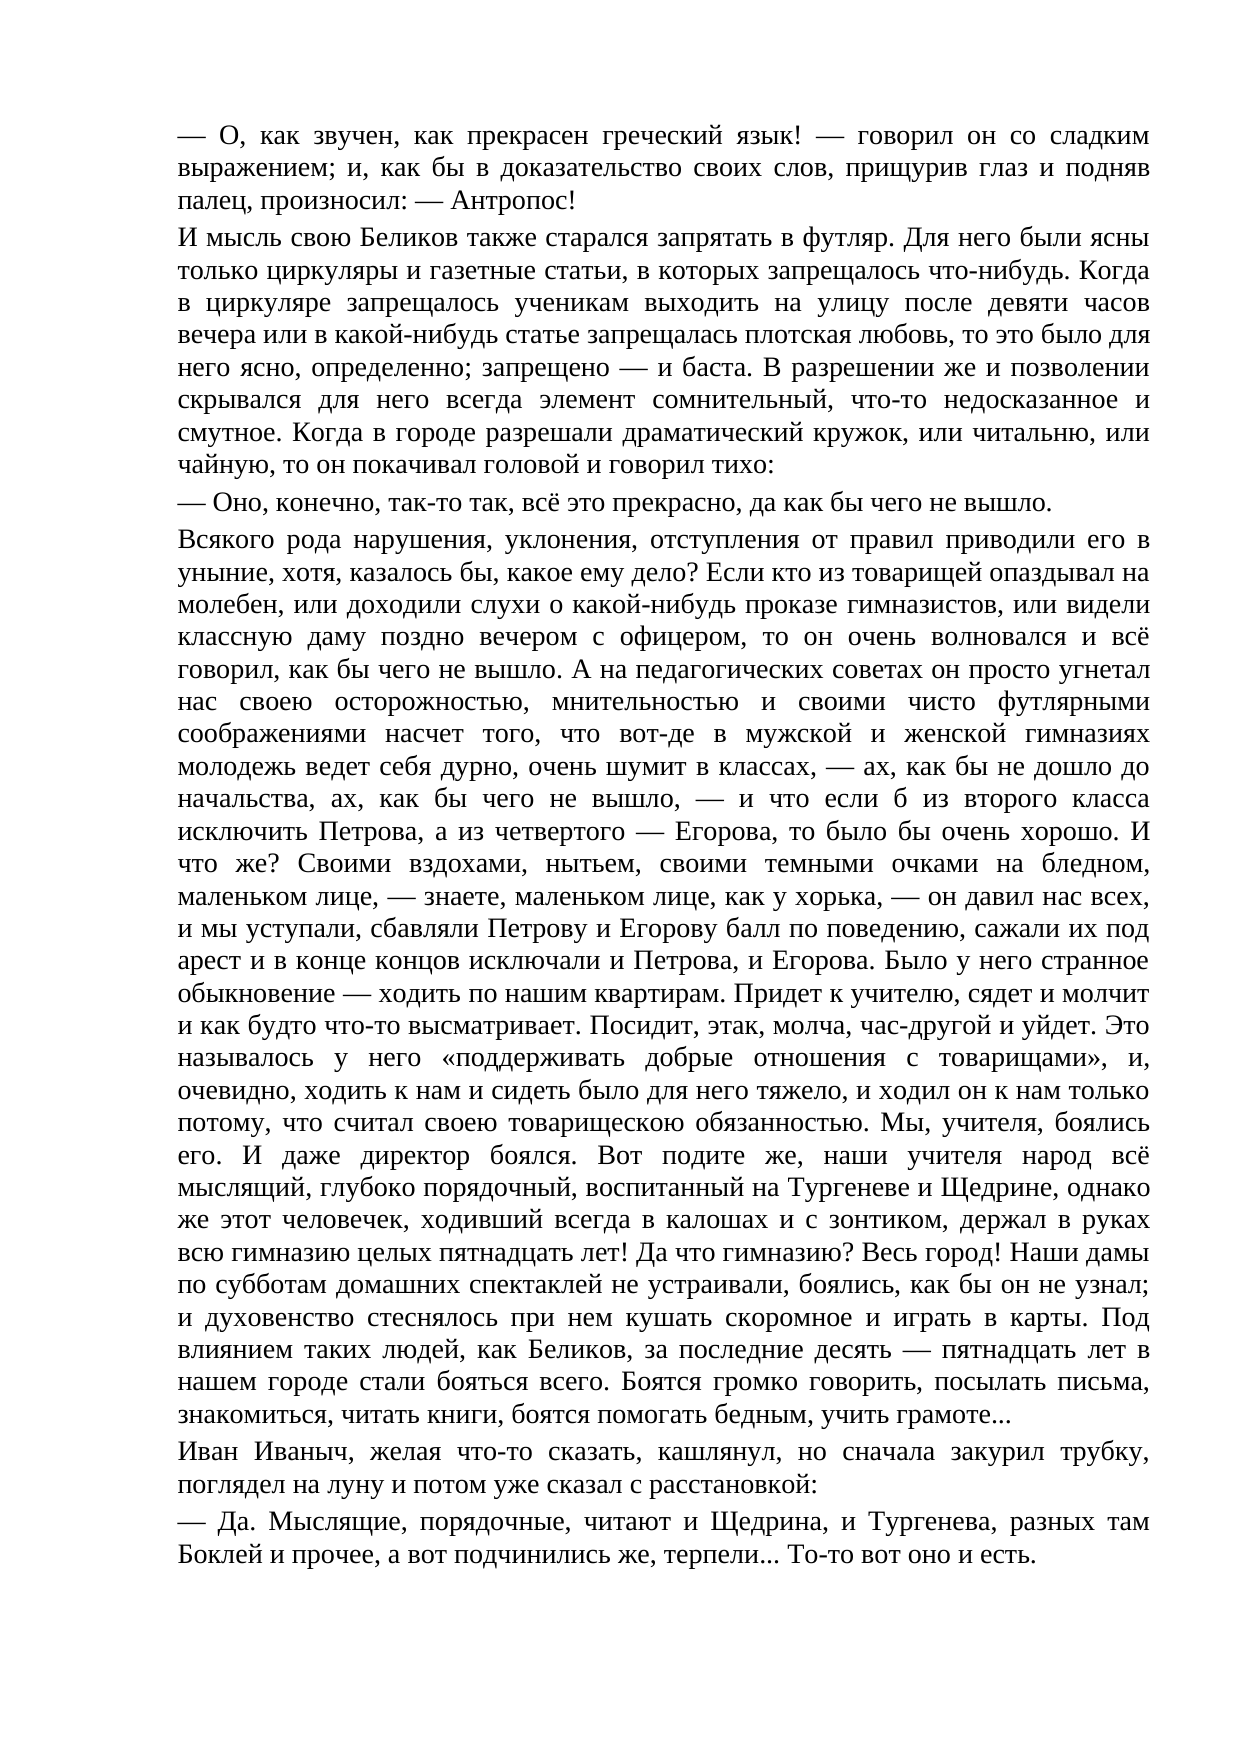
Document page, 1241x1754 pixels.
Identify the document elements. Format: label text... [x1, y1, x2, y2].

text — О, как звучен, как прекрасен греческий язык! — говорил он со сладким выражением; и, как бы в доказательство своих слов, прищурив глаз и подняв палец, произносил: — Антропос! [177, 118, 1152, 215]
text Всякого рода нарушения, уклонения, отступления от правил приводили его в уныние, хотя, казалось бы, какое ему дело? Если кто из товарищей опаздывал на молебен, или доходили слухи о какой-нибудь проказе гимназистов, или видели классную даму поздно вечером с офицером, то он очень волновался и всё говорил, как бы чего не вышло. А на педагогических советах он просто угнетал нас своею осторожностью, мнительностью и своими чисто футлярными соображениями насчет того, что вот-де в мужской и женской гимназиях молодежь ведет себя дурно, очень шумит в классах, — ах, как бы не дошло до начальства, ах, как бы чего не вышло, — и что если б из второго класса исключить Петрова, а из четвертого — Егорова, то было бы очень хорошо. И что же? Своими вздохами, нытьем, своими темными очками на бледном, маленьком лице, — знаете, маленьком лице, как у хорька, — он давил нас всех, и мы уступали, сбавляли Петрову и Егорову балл по поведению, сажали их под арест и в конце концов исключали и Петрова, и Егорова. Было у него странное обыкновение — ходить по нашим квартирам. Придет к учителю, сядет и молчит и как будто что-то высматривает. Посидит, этак, молча, час-другой и уйдет. Это называлось у него «поддерживать добрые отношения с товарищами», и, очевидно, ходить к нам и сидеть было для него тяжело, и ходил он к нам только потому, что считал своею товарищескою обязанностью. Мы, учителя, боялись его. И даже директор боялся. Вот подите же, наши учителя народ всё мыслящий, глубоко порядочный, воспитанный на Тургеневе и Щедрине, однако же этот человечек, ходивший всегда в калошах и с зонтиком, держал в руках всю гимназию целых пятнадцать лет! Да что гимназию? Весь город! Наши дамы по субботам домашних спектаклей не устраивали, боялись, как бы он не узнал; и духовенство стеснялось при нем кушать скоромное и играть в карты. Под влиянием таких людей, как Беликов, за последние десять — пятнадцать лет в нашем городе стали бояться всего. Боятся громко говорить, посылать письма, знакомиться, читать книги, боятся помогать бедным, учить грамоте... [177, 522, 1152, 1429]
text Иван Иваныч, желая что-то сказать, кашлянул, но сначала закурил трубку, поглядел на луну и потом уже сказал с расстановкой: [177, 1434, 1152, 1499]
text — Да. Мыслящие, порядочные, читают и Щедрина, и Тургенева, разных там Боклей и прочее, а вот подчинились же, терпели... То-то вот оно и есть. [177, 1504, 1152, 1569]
text — Оно, конечно, так-то так, всё это прекрасно, да как бы чего не вышло. [177, 485, 1152, 517]
text И мысль свою Беликов также старался запрятать в футляр. Для него были ясны только циркуляры и газетные статьи, в которых запрещалось что-нибудь. Когда в циркуляре запрещалось ученикам выходить на улицу после девяти часов вечера или в какой-нибудь статье запрещалась плотская любовь, то это было для него ясно, определенно; запрещено — и баста. В разрешении же и позволении скрывался для него всегда элемент сомнительный, что-то недосказанное и смутное. Когда в городе разрешали драматический кружок, или читальню, или чайную, то он покачивал головой и говорил тихо: [177, 220, 1152, 479]
